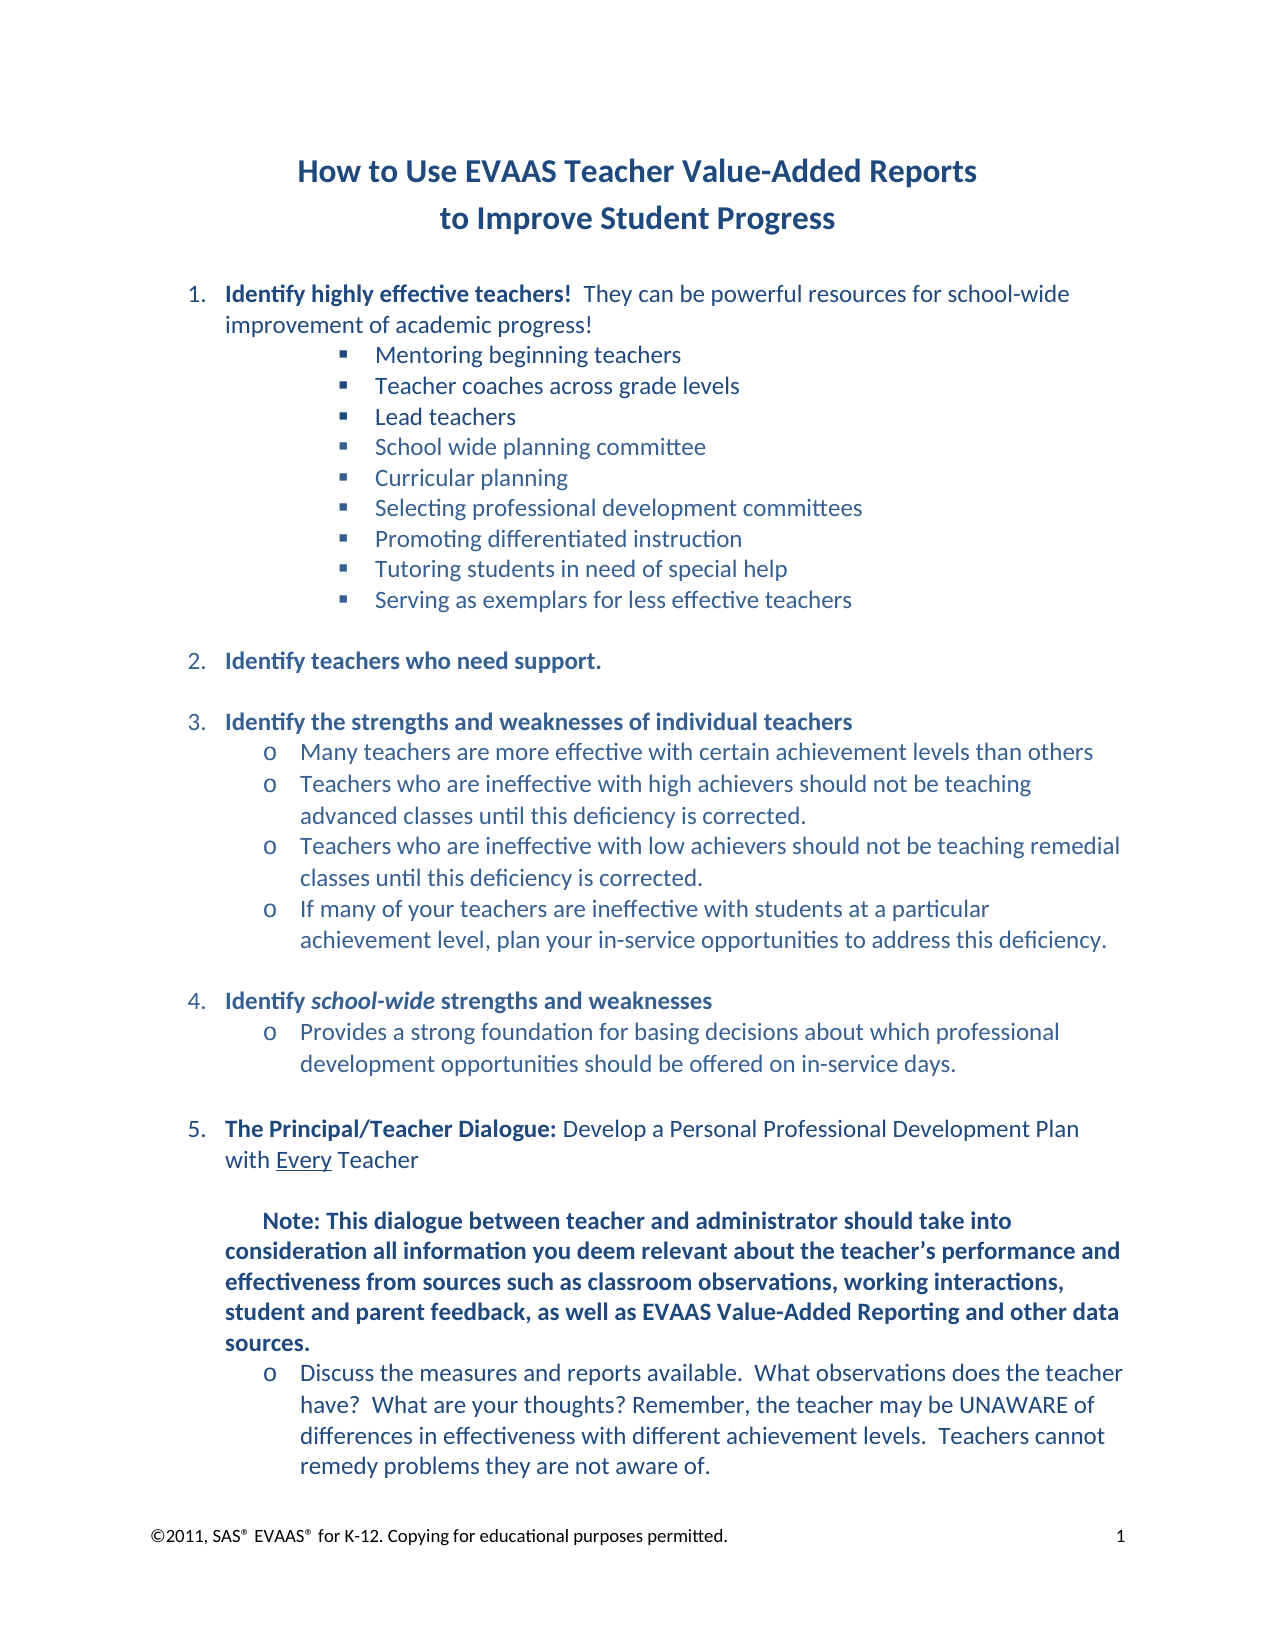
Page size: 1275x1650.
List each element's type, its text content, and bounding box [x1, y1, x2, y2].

list Promoting differentiated instruction [337, 523, 1125, 553]
list If many of your teachers are ineffective with students at a particular achievement level, plan your in-service opportunities to address this deficiency. [262, 893, 1125, 955]
list Identify highly effective teachers! They can be powerful resources for school-wide improvement of academic progress! [187, 278, 1125, 339]
list Teacher coaches across grade levels [337, 370, 1125, 401]
list School wide planning committee [337, 431, 1125, 462]
list Teachers who are ineffective with high achievers should not be teaching advanced classes until this deficiency is corrected. [262, 768, 1125, 830]
list Mentoring beginning teachers [337, 339, 1125, 370]
list The Principal/Teacher Dialogue: Develop a Personal Professional Development Plan with Every Teacher [187, 1113, 1125, 1174]
text to Improve Student Progress [150, 197, 1125, 237]
list Many teachers are more effective with certain achievement levels than others [262, 736, 1125, 768]
text How to Use EVAAS Teacher Value-Added Reports [150, 150, 1125, 191]
list Identify school-wide strengths and weaknesses [187, 986, 1125, 1016]
list Identify teachers who need support. [187, 645, 1125, 675]
list Note: This dialogue between teacher and administrator should take into consideration all information you deem relevant about the teacher’s performance and effectiveness from sources such as classroom observations, working interactions, student and parent feedback, as well as EVAAS Value-Added Reporting and other data sources. [225, 1205, 1125, 1357]
list Provides a strong foundation for basing decisions about which professional development opportunities should be offered on in-service days. [262, 1016, 1125, 1078]
list Lead teachers [337, 401, 1125, 431]
list Teachers who are ineffective with low achievers should not be teaching remedial classes until this deficiency is corrected. [262, 830, 1125, 893]
list Identify the strengths and weaknesses of individual teachers [187, 706, 1125, 736]
list Discuss the measures and reports available. What observations does the teacher have? What are your thoughts? Remember, the teacher may be UNAWARE of differences in effectiveness with different achievement levels. Teachers cannot remedy problems they are not aware of. [262, 1357, 1125, 1481]
list Serving as exemplars for less effective teachers [337, 584, 1125, 614]
list Curricular planning [337, 462, 1125, 492]
list Tutoring students in need of special help [337, 553, 1125, 584]
list Selecting professional development committees [337, 492, 1125, 523]
